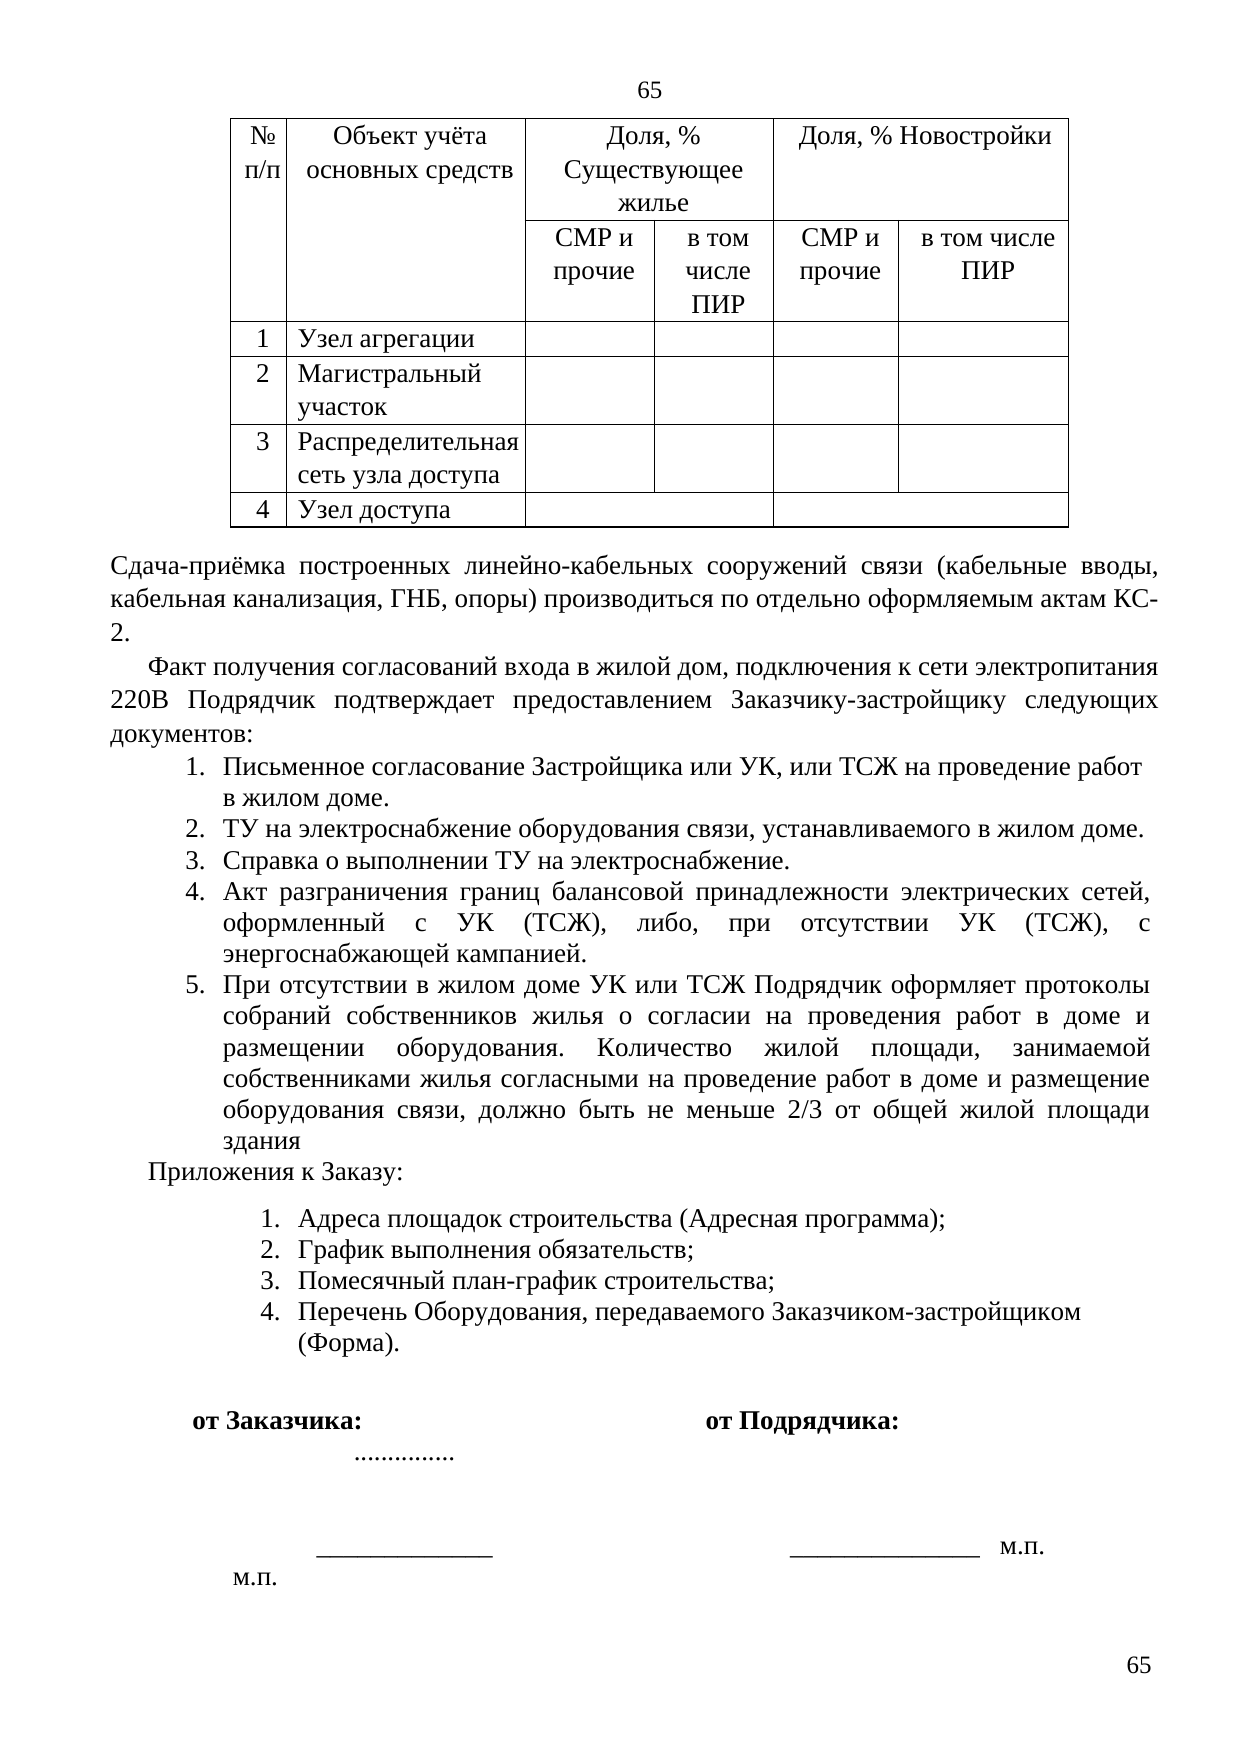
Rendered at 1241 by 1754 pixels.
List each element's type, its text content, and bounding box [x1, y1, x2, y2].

table_cell в том числе ПИР [655, 221, 773, 321]
table_header Объект учёта основных средств [287, 119, 525, 321]
title Приложения к Заказу: [148, 1155, 1152, 1186]
table_cell ............... _____________ м.п. [148, 1435, 661, 1591]
list Письменное согласование Застройщика или УК, или ТСЖ на проведение работ в жилом доме. [185, 750, 1152, 813]
table_cell 1 [231, 322, 286, 356]
table_cell 3 [231, 425, 286, 492]
table_cell 2 [231, 357, 286, 424]
table_cell Распределительная сеть узла доступа [287, 425, 525, 492]
table_cell [774, 493, 1068, 526]
table_cell [655, 322, 773, 356]
table_cell [655, 425, 773, 492]
title Перечень Оборудования, передаваемого Заказчиком-застройщиком (Форма). [260, 1295, 1152, 1358]
table_cell [526, 425, 654, 492]
table_cell 4 [231, 493, 286, 526]
table_cell ______________ м.п. [661, 1435, 1174, 1591]
table_cell СМР и прочие [774, 221, 898, 321]
table_header Доля, % Существующее жилье [526, 119, 773, 220]
table_cell Магистральный участок [287, 357, 525, 424]
list Справка о выполнении ТУ на электроснабжение. [185, 844, 1152, 875]
table_cell СМР и прочие [526, 221, 654, 321]
table_header от Заказчика: [148, 1404, 661, 1435]
table_cell [899, 322, 1068, 356]
table_cell [526, 322, 654, 356]
table_cell [526, 493, 773, 526]
table_cell [899, 425, 1068, 492]
table_cell [526, 357, 654, 424]
table_header от Подрядчика: [661, 1404, 1174, 1435]
table_header Доля, % Новостройки [774, 119, 1068, 220]
table_cell [774, 425, 898, 492]
list Акт разграничения границ балансовой принадлежности электрических сетей, оформленный с УК (ТСЖ), либо, при отсутствии УК (ТСЖ), с энергоснабжающей кампанией. [185, 875, 1152, 968]
table_header № п/п [231, 119, 286, 321]
table_cell Узел доступа [287, 493, 525, 526]
table_cell [774, 357, 898, 424]
table_cell [774, 322, 898, 356]
title Адреса площадок строительства (Адресная программа); [260, 1202, 1152, 1233]
list При отсутствии в жилом доме УК или ТСЖ Подрядчик оформляет протоколы собраний собственников жилья о согласии на проведения работ в доме и размещении оборудования. Количество жилой площади, занимаемой собственниками жилья согласными на проведение работ в доме и размещение оборудования связи, должно быть не меньше 2/3 от общей жилой площади здания [185, 968, 1152, 1155]
text Факт получения согласований входа в жилой дом, подключения к сети электропитания 220В Подрядчик подтверждает предоставлением Заказчику-застройщику следующих документов: [110, 650, 1160, 748]
title Помесячный план-график строительства; [260, 1264, 1152, 1295]
table_cell [655, 357, 773, 424]
list ТУ на электроснабжение оборудования связи, устанавливаемого в жилом доме. [185, 813, 1152, 844]
title График выполнения обязательств; [260, 1233, 1152, 1264]
table_cell в том числе ПИР [899, 221, 1068, 321]
table_cell [899, 357, 1068, 424]
text Сдача-приёмка построенных линейно-кабельных сооружений связи (кабельные вводы, кабельная канализация, ГНБ, опоры) производиться по отдельно оформляемым актам КС-2. [110, 527, 1160, 647]
table_cell Узел агрегации [287, 322, 525, 356]
